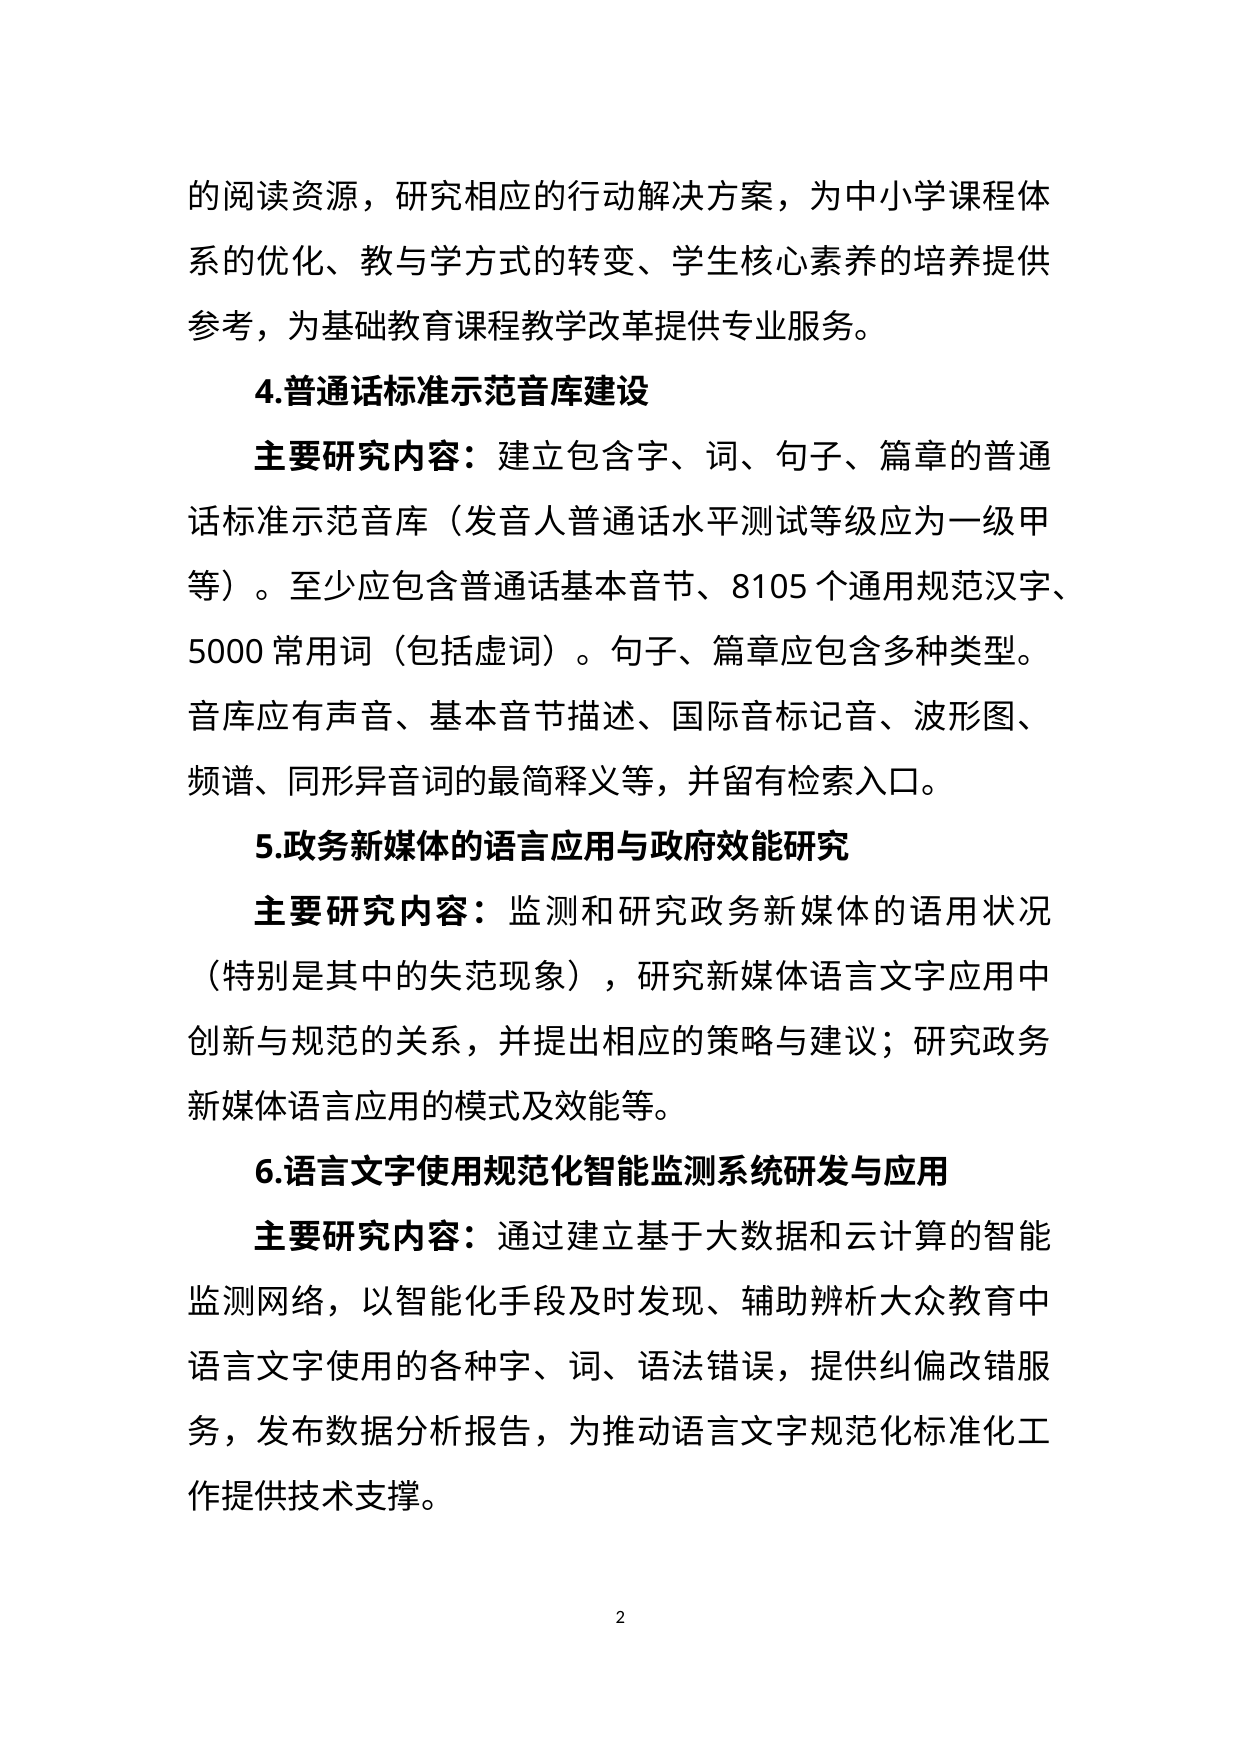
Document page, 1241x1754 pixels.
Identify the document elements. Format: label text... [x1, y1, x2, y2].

text 主要研究内容：监测和研究政务新媒体的语用状况（特别是其中的失范现象），研究新媒体语言文字应用中创新与规范的关系，并提出相应的策略与建议；研究政务新媒体语言应用的模式及效能等。 [187, 877, 1053, 1137]
text 5.政务新媒体的语言应用与政府效能研究 [187, 812, 1053, 877]
text 4.普通话标准示范音库建设 [187, 357, 1053, 422]
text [187, 162, 1053, 357]
text 主要研究内容：建立包含字、词、句子、篇章的普通话标准示范音库（发音人普通话水平测试等级应为一级甲等）。至少应包含普通话基本音节、8105个通用规范汉字、5000常用词（包括虚词）。句子、篇章应包含多种类型。音库应有声音、基本音节描述、国际音标记音、波形图、频谱、同形异音词的最简释义等，并留有检索入口。 [187, 422, 1053, 812]
text 主要研究内容：通过建立基于大数据和云计算的智能监测网络，以智能化手段及时发现、辅助辨析大众教育中语言文字使用的各种字、词、语法错误，提供纠偏改错服务，发布数据分析报告，为推动语言文字规范化标准化工作提供技术支撑。 [187, 1202, 1053, 1527]
text 6.语言文字使用规范化智能监测系统研发与应用 [187, 1137, 1053, 1202]
